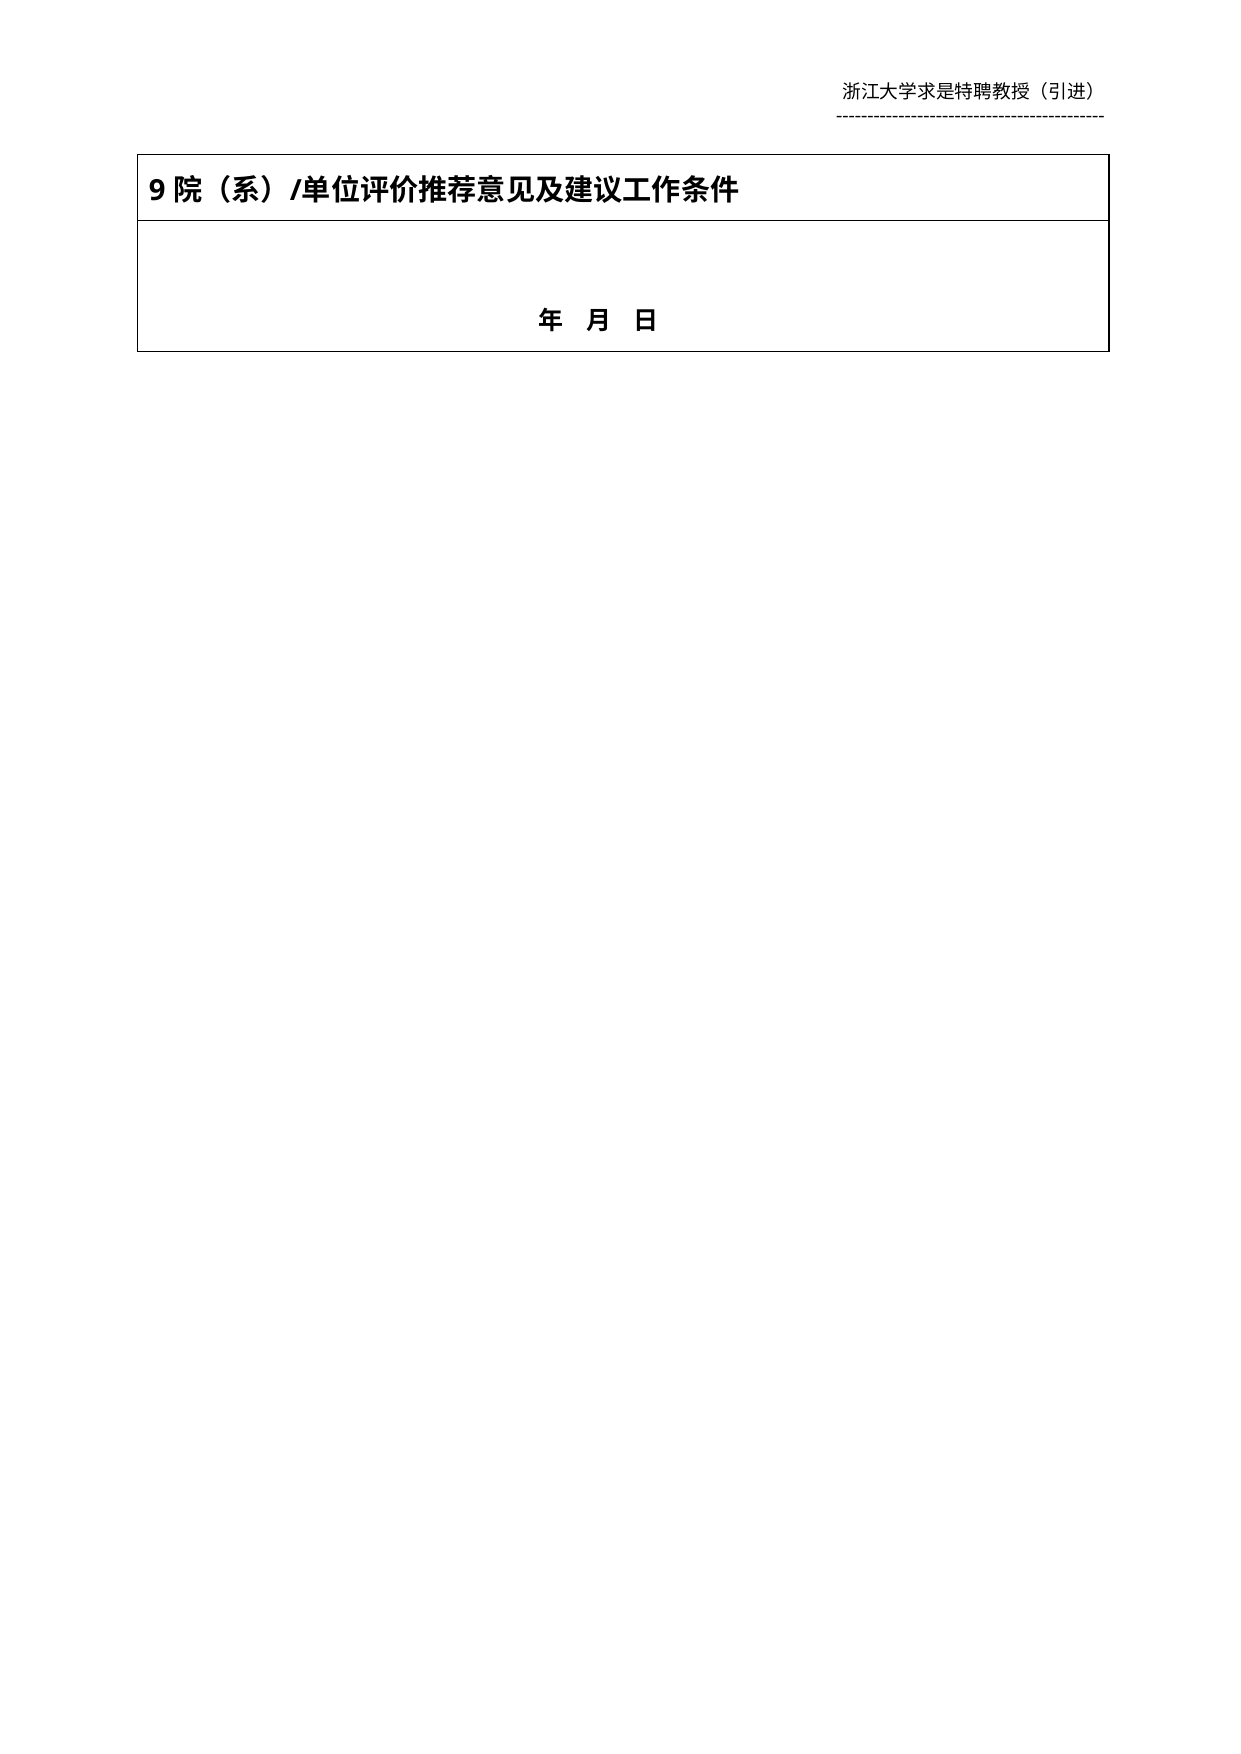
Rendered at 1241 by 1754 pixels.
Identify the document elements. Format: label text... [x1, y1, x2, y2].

table_cell （包括研究生招生名额及办公实验条件等） 负责人签名： 年 月 日 [138, 221, 1108, 351]
table_header 9 院（系）/单位评价推荐意见及建议工作条件 [138, 155, 1108, 220]
